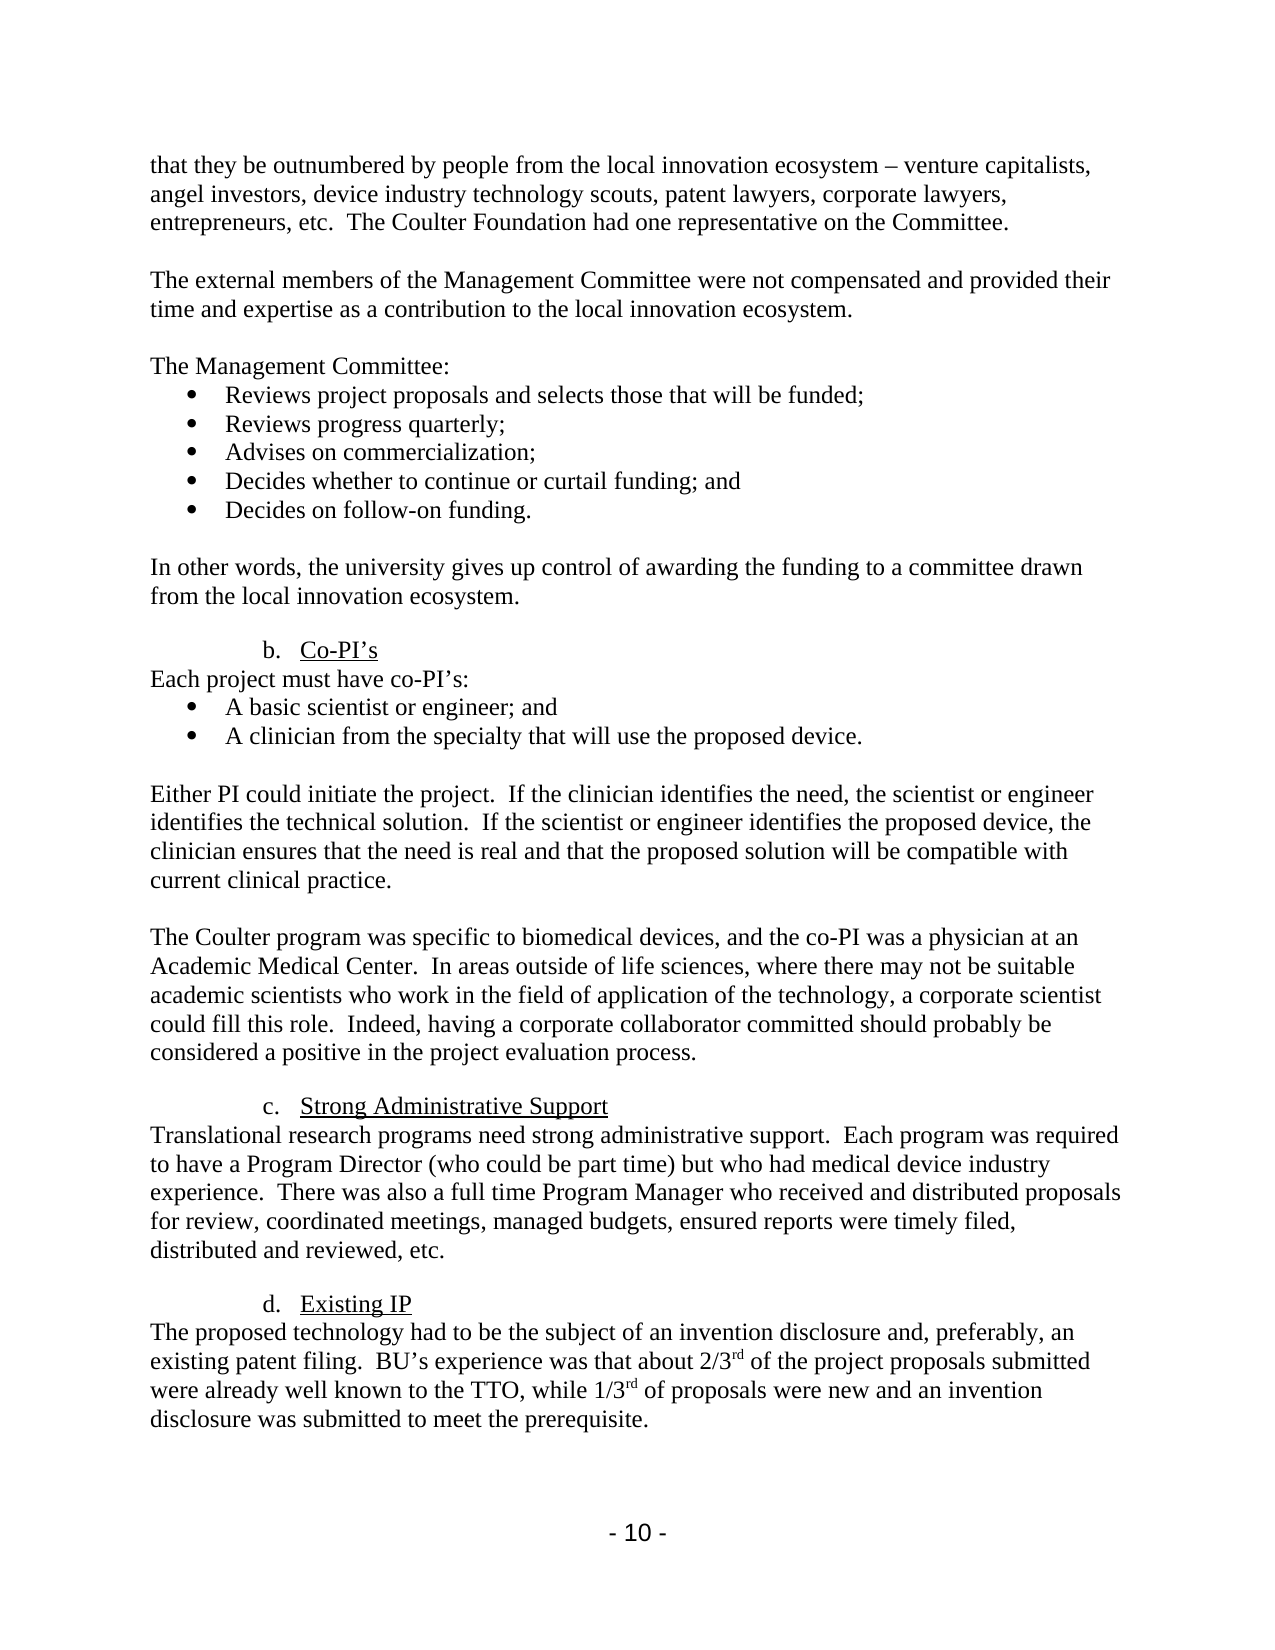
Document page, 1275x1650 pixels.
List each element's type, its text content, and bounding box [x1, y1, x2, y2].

list Reviews project proposals and selects those that will be funded; [187, 380, 1125, 409]
text The Coulter program was specific to biomedical devices, and the co-PI was a physician at an Academic Medical Center. In areas outside of life sciences, where there may not be suitable academic scientists who work in the field of application of the technology, a corporate scientist could fill this role. Indeed, having a corporate collaborator committed should probably be considered a positive in the project evaluation process. [150, 922, 1125, 1066]
text In other words, the university gives up control of awarding the funding to a committee drawn from the local innovation ecosystem. [150, 552, 1125, 610]
text Each project must have co-PI’s: [150, 664, 1125, 692]
text The external members of the Management Committee were not compensated and provided their time and expertise as a contribution to the local innovation ecosystem. [150, 265, 1125, 322]
list Advises on commercialization; [187, 437, 1125, 466]
text The proposed technology had to be the subject of an invention disclosure and, preferably, an existing patent filing. BU’s experience was that about 2/3rd of the project proposals submitted were already well known to the TTO, while 1/3rd of proposals were new and an invention disclosure was submitted to meet the prerequisite. [150, 1317, 1125, 1432]
subtitle Existing IP [262, 1289, 1125, 1317]
list A basic scientist or engineer; and [187, 692, 1125, 721]
subtitle Co-PI’s [262, 635, 1125, 664]
list Decides whether to continue or curtail funding; and [187, 466, 1125, 495]
list Reviews progress quarterly; [187, 409, 1125, 437]
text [150, 150, 1125, 236]
text The Management Committee: [150, 351, 1125, 380]
subtitle Strong Administrative Support [262, 1091, 1125, 1120]
text Either PI could initiate the project. If the clinician identifies the need, the scientist or engineer identifies the technical solution. If the scientist or engineer identifies the proposed device, the clinician ensures that the need is real and that the proposed solution will be compatible with current clinical practice. [150, 779, 1125, 894]
list Decides on follow-on funding. [187, 495, 1125, 524]
list A clinician from the specialty that will use the proposed device. [187, 721, 1125, 750]
text Translational research programs need strong administrative support. Each program was required to have a Program Director (who could be part time) but who had medical device industry experience. There was also a full time Program Manager who received and distributed proposals for review, coordinated meetings, managed budgets, ensured reports were timely filed, distributed and reviewed, etc. [150, 1120, 1125, 1264]
